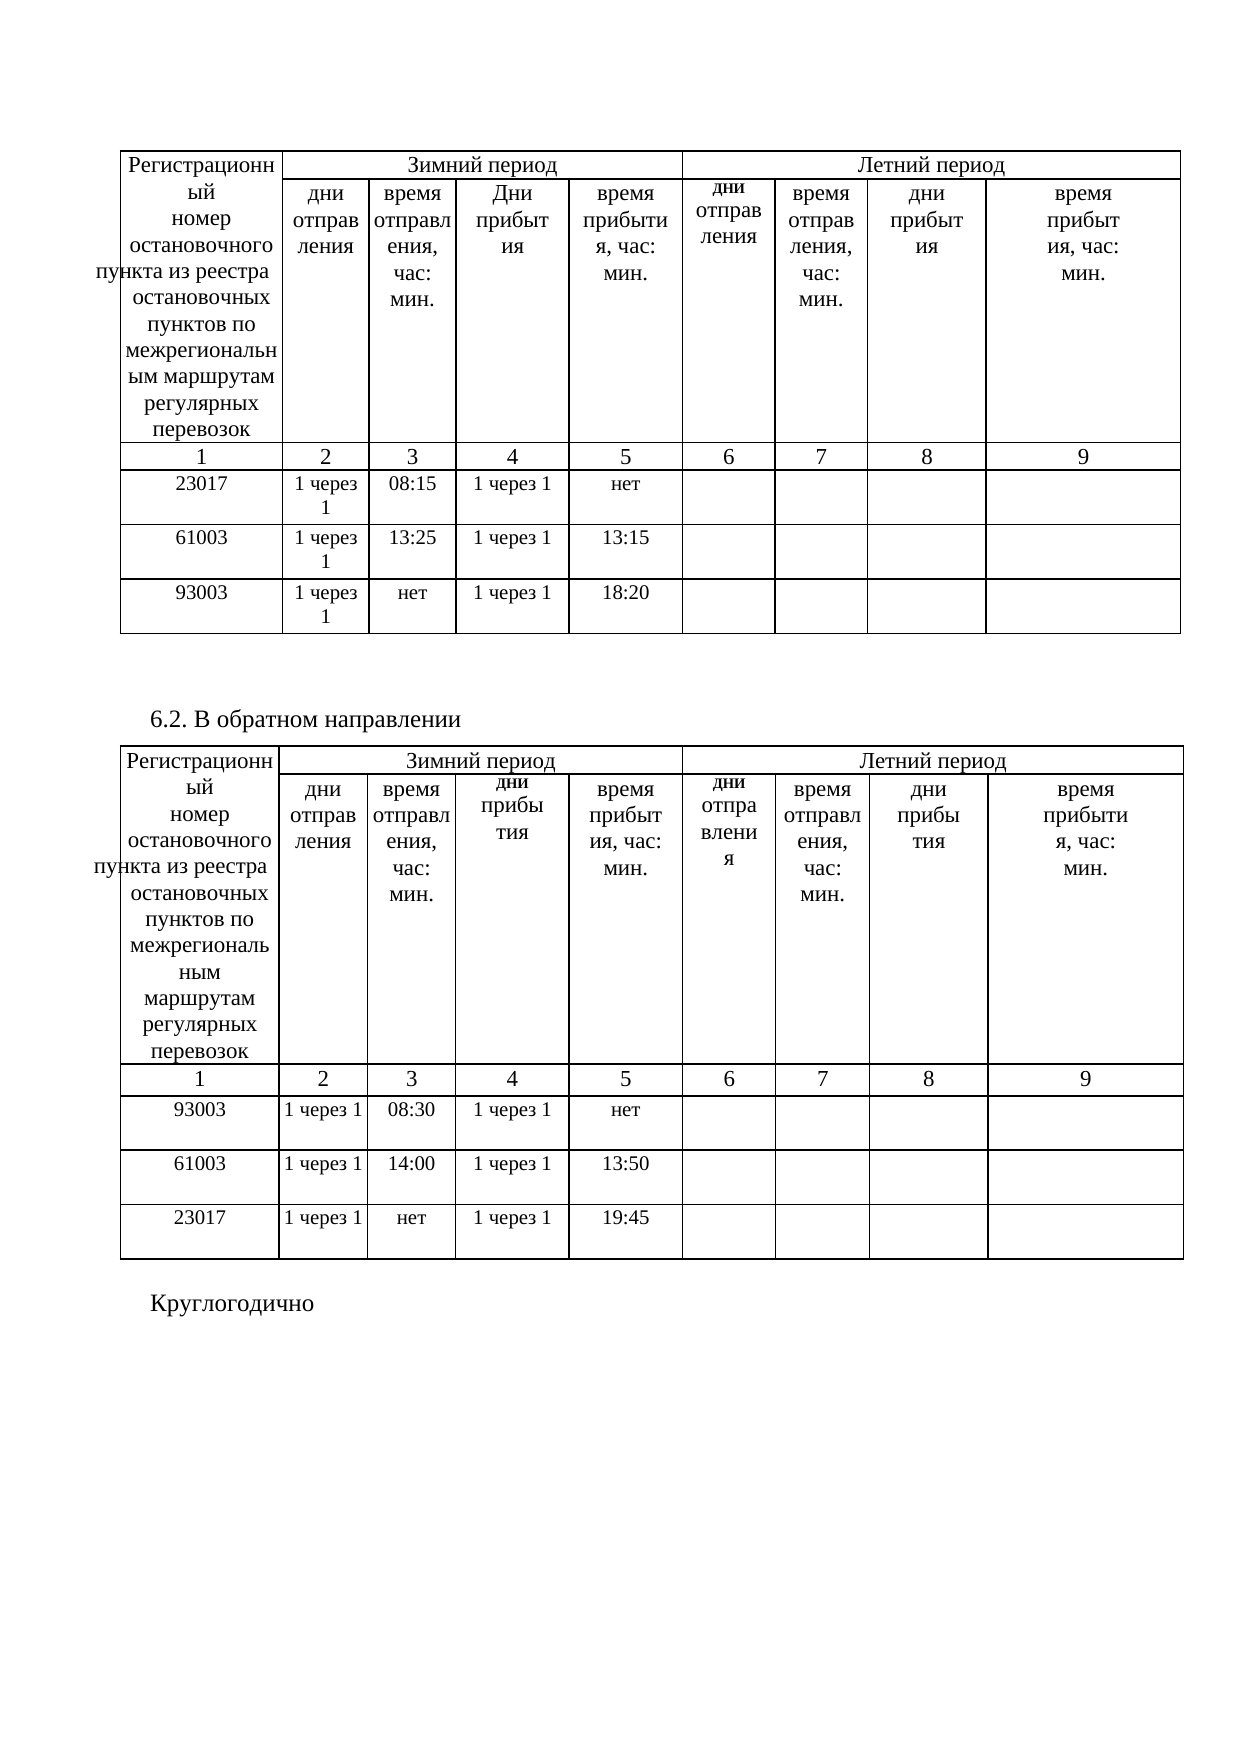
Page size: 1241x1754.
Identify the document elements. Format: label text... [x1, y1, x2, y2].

table_cell 6 [683, 443, 774, 469]
table_cell [987, 580, 1180, 632]
table_cell ДНИ отпра влени я [683, 775, 775, 1063]
table_cell 4 [457, 443, 568, 469]
table_cell 08:15 [370, 471, 455, 524]
table_cell [870, 1151, 987, 1204]
table_cell ДНИ прибы тия [456, 775, 568, 1063]
table_cell [987, 471, 1180, 524]
table_cell 5 [570, 1065, 682, 1095]
table_cell [989, 1151, 1183, 1204]
table_cell 1 через 1 [283, 471, 368, 524]
table_cell время прибыти я, час: мин. [570, 180, 682, 441]
table_cell 9 [987, 443, 1180, 469]
table_cell [989, 1205, 1183, 1258]
table_cell 1 через 1 [456, 1205, 568, 1258]
table_cell дни отправ ления [283, 180, 368, 441]
table_cell [868, 471, 985, 524]
table_cell дни прибыт ия [868, 180, 985, 441]
table_header Зимний период [283, 152, 682, 178]
table_header Регистрационный номер остановочного пункта из реестра остановочных пунктов по межрегиональным маршрутам регулярных перевозок [121, 747, 278, 1063]
table_cell 1 через 1 [280, 1205, 367, 1258]
table_cell [776, 1151, 869, 1204]
table_cell [683, 525, 774, 578]
table_cell 7 [776, 1065, 869, 1095]
table_cell 8 [868, 443, 985, 469]
table_cell 2 [280, 1065, 367, 1095]
table_cell 2 [283, 443, 368, 469]
table_cell 6 [683, 1065, 775, 1095]
table_cell 9 [989, 1065, 1183, 1095]
table_cell 1 через 1 [283, 525, 368, 578]
table_cell [987, 525, 1180, 578]
table_cell [683, 580, 774, 632]
table_cell [776, 1097, 869, 1149]
table_cell 1 [121, 443, 282, 469]
text Круглогодично [150, 1288, 1090, 1317]
table_cell 4 [456, 1065, 568, 1095]
table_cell [683, 1205, 775, 1258]
table_cell 93003 [121, 1097, 278, 1149]
table_cell 1 через 1 [457, 471, 568, 524]
table_cell [868, 525, 985, 578]
table_cell [683, 1097, 775, 1149]
table_cell 1 через 1 [280, 1151, 367, 1204]
table_cell [776, 471, 867, 524]
table_cell 1 через 1 [457, 525, 568, 578]
table_header Летний период [683, 152, 1180, 178]
table_cell [870, 1205, 987, 1258]
table_cell 1 через 1 [457, 580, 568, 632]
table_cell [868, 580, 985, 632]
table_cell 93003 [121, 580, 282, 632]
table_cell нет [570, 471, 682, 524]
table_cell время прибыт ия, час: мин. [570, 775, 682, 1063]
table_header Регистрационный номер остановочного пункта из реестра остановочных пунктов по межрегиональным маршрутам регулярных перевозок [121, 152, 282, 441]
table_cell 3 [368, 1065, 455, 1095]
table_cell 61003 [121, 525, 282, 578]
table_header Зимний период [280, 747, 682, 773]
table_cell 1 [121, 1065, 278, 1095]
table_cell время прибыт ия, час: мин. [987, 180, 1180, 441]
table_cell 1 через 1 [456, 1151, 568, 1204]
table_cell 19:45 [570, 1205, 682, 1258]
table_cell [776, 580, 867, 632]
table_cell [870, 1097, 987, 1149]
table_cell дни отправ ления [280, 775, 367, 1063]
table_cell 18:20 [570, 580, 682, 632]
table_cell 13:15 [570, 525, 682, 578]
table_cell 08:30 [368, 1097, 455, 1149]
table_cell 23017 [121, 1205, 278, 1258]
table_cell 23017 [121, 471, 282, 524]
table_cell [776, 1205, 869, 1258]
table_cell 61003 [121, 1151, 278, 1204]
table_cell ДНИ отправ ления [683, 180, 774, 441]
table_cell время отправл ения, час: мин. [776, 775, 869, 1063]
table_cell время отправл ения, час: мин. [370, 180, 455, 441]
table_cell нет [570, 1097, 682, 1149]
table_cell 8 [870, 1065, 987, 1095]
text 6.2. В обратном направлении [150, 704, 1090, 733]
table_cell [989, 1097, 1183, 1149]
table_cell 5 [570, 443, 682, 469]
table_header Летний период [683, 747, 1183, 773]
table_cell 1 через 1 [456, 1097, 568, 1149]
table_cell 3 [370, 443, 455, 469]
table_cell 14:00 [368, 1151, 455, 1204]
table_cell 13:50 [570, 1151, 682, 1204]
table_cell [683, 471, 774, 524]
table_cell дни прибы тия [870, 775, 987, 1063]
table_cell нет [368, 1205, 455, 1258]
table_cell время отправ ления, час: мин. [776, 180, 867, 441]
table_cell время прибыти я, час: мин. [989, 775, 1183, 1063]
table_cell [776, 525, 867, 578]
table_cell время отправл ения, час: мин. [368, 775, 455, 1063]
table_cell Дни прибыт ия [457, 180, 568, 441]
table_cell 1 через 1 [283, 580, 368, 632]
table_cell [683, 1151, 775, 1204]
table_cell 1 через 1 [280, 1097, 367, 1149]
table_cell 7 [776, 443, 867, 469]
table_cell нет [370, 580, 455, 632]
table_cell 13:25 [370, 525, 455, 578]
